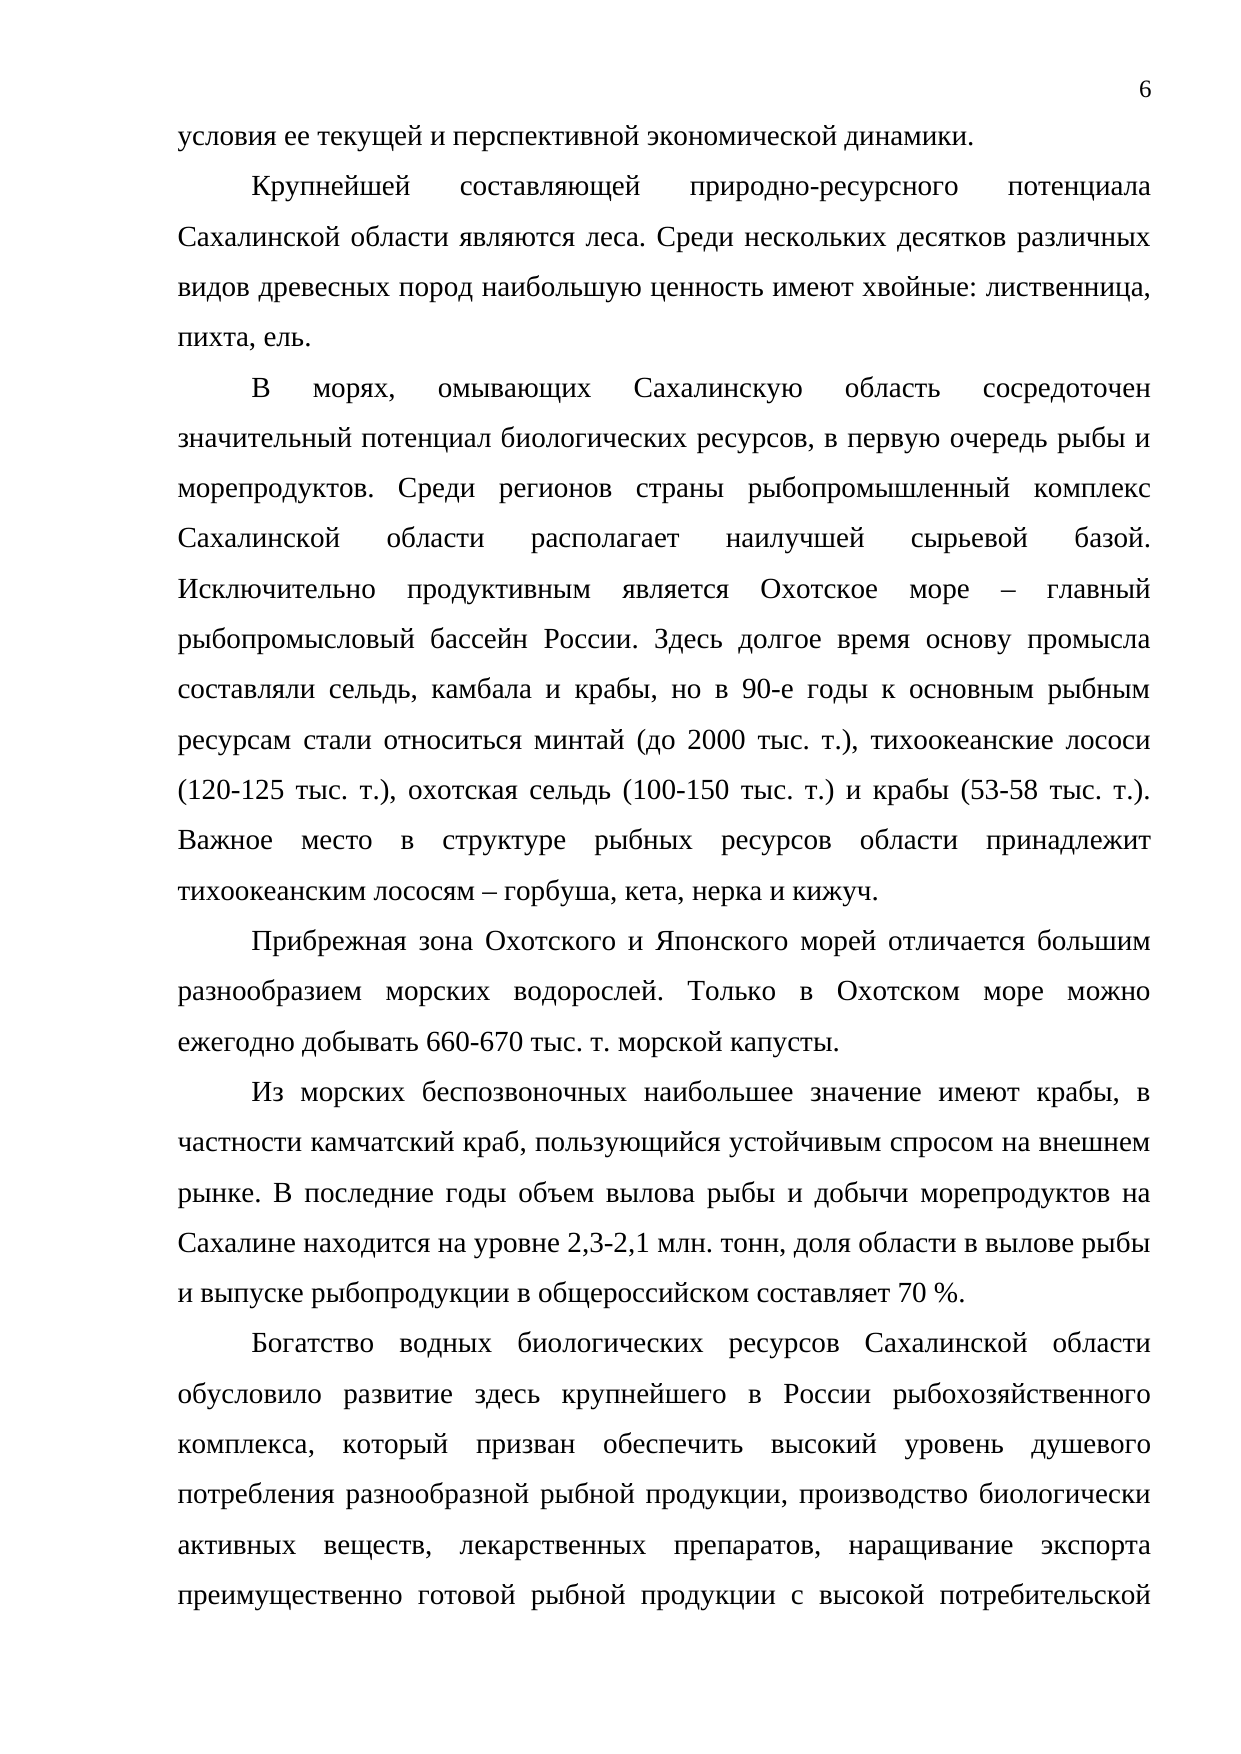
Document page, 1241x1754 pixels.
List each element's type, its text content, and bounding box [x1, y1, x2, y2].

text В морях, омывающих Сахалинскую область сосредоточен значительный потенциал биологических ресурсов, в первую очередь рыбы и морепродуктов. Среди регионов страны рыбопромышленный комплекс Сахалинской области располагает наилучшей сырьевой базой. Исключительно продуктивным является Охотское море – главный рыбопромысловый бассейн России. Здесь долгое время основу промысла составляли сельдь, камбала и крабы, но в 90-е годы к основным рыбным ресурсам стали относиться минтай (до 2000 тыс. т.), тихоокеанские лососи (120-125 тыс. т.), охотская сельдь (100-150 тыс. т.) и крабы (53-58 тыс. т.). Важное место в структуре рыбных ресурсов области принадлежит тихоокеанским лососям – горбуша, кета, нерка и кижуч. [177, 370, 1152, 906]
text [177, 118, 1152, 152]
text Прибрежная зона Охотского и Японского морей отличается большим разнообразием морских водорослей. Только в Охотском море можно ежегодно добывать 660-670 тыс. т. морской капусты. [177, 923, 1152, 1057]
text Из морских беспозвоночных наибольшее значение имеют крабы, в частности камчатский краб, пользующийся устойчивым спросом на внешнем рынке. В последние годы объем вылова рыбы и добычи морепродуктов на Сахалине находится на уровне 2,3-2,1 млн. тонн, доля области в вылове рыбы и выпуске рыбопродукции в общероссийском составляет 70 %. [177, 1074, 1152, 1309]
text Крупнейшей составляющей природно-ресурсного потенциала Сахалинской области являются леса. Среди нескольких десятков различных видов древесных пород наибольшую ценность имеют хвойные: лиственница, пихта, ель. [177, 168, 1152, 353]
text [177, 1326, 1152, 1611]
